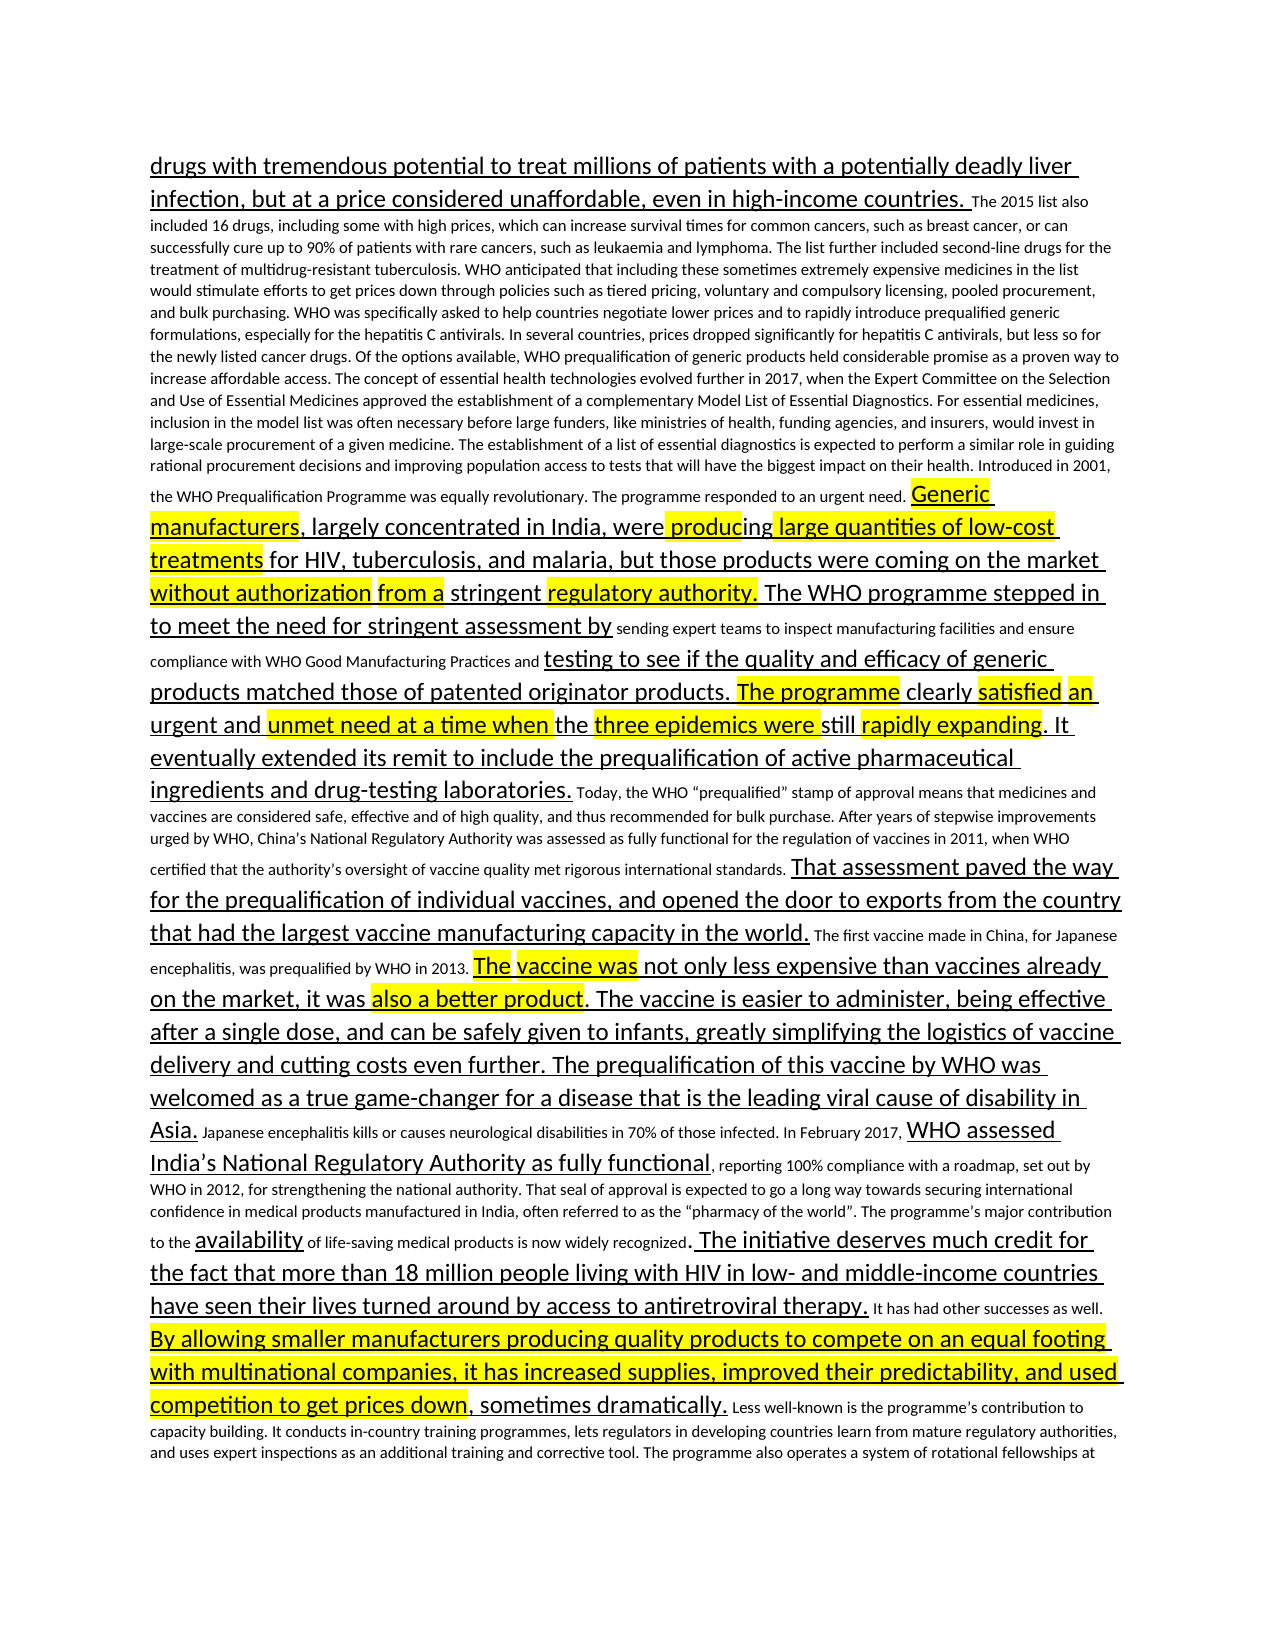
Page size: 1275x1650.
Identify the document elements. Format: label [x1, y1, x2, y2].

text [150, 150, 1125, 1463]
